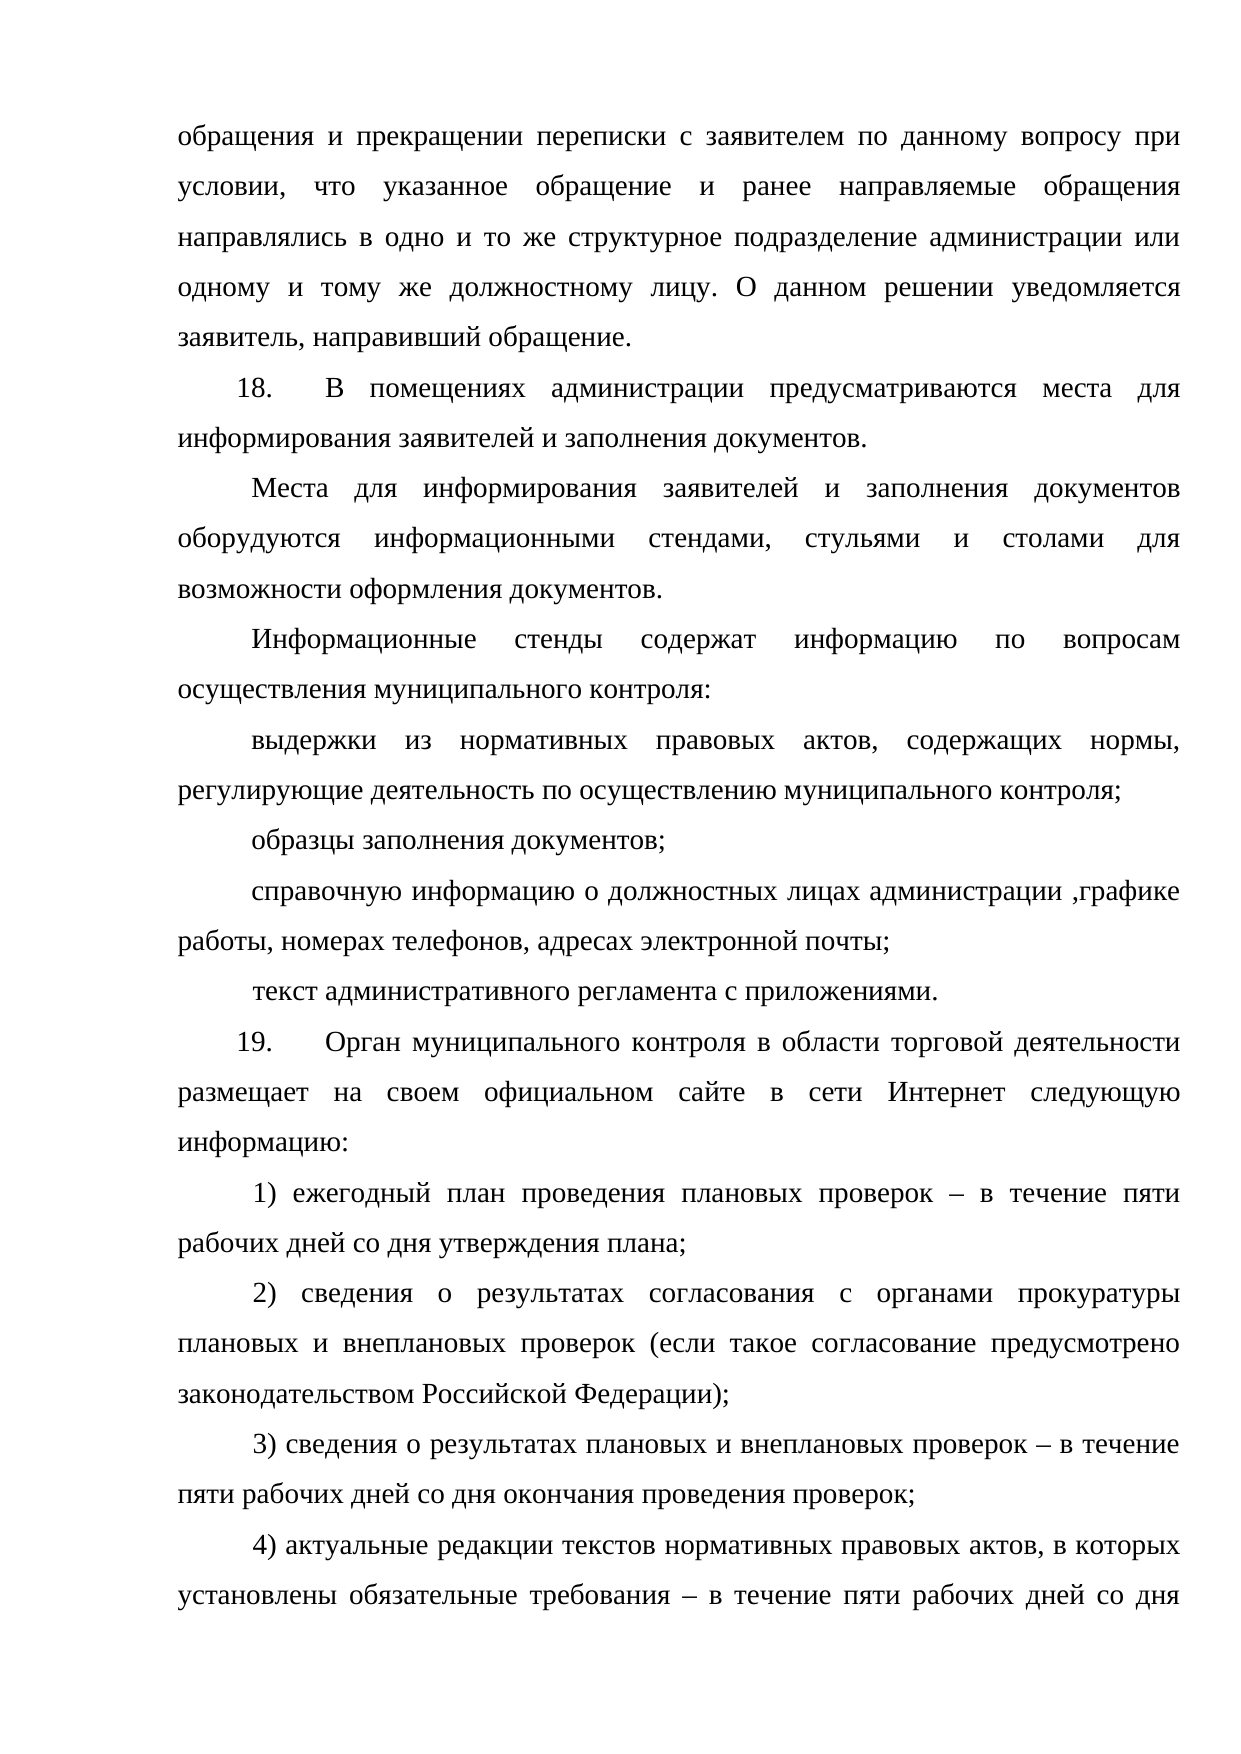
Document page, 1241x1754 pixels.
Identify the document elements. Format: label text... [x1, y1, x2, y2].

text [177, 1527, 1181, 1611]
text Места для информирования заявителей и заполнения документов оборудуются информационными стендами, стульями и столами для возможности оформления документов. [177, 470, 1181, 604]
text Информационные стенды содержат информацию по вопросам осуществления муниципального контроля: [177, 621, 1181, 705]
list Орган муниципального контроля в области торговой деятельности размещает на своем официальном сайте в сети Интернет следующую информацию: [177, 1024, 1181, 1158]
text 1) ежегодный план проведения плановых проверок – в течение пяти рабочих дней со дня утверждения плана; [177, 1175, 1181, 1258]
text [177, 118, 1181, 353]
text 2) сведения о результатах согласования с органами прокуратуры плановых и внеплановых проверок (если такое согласование предусмотрено законодательством Российской Федерации); [177, 1275, 1181, 1409]
text 3) сведения о результатах плановых и внеплановых проверок – в течение пяти рабочих дней со дня окончания проведения проверок; [177, 1426, 1181, 1510]
text образцы заполнения документов; [177, 822, 1181, 856]
text справочную информацию о должностных лицах администрации ,графике работы, номерах телефонов, адресах электронной почты; [177, 873, 1181, 957]
text текст административного регламента с приложениями. [177, 973, 1181, 1007]
text выдержки из нормативных правовых актов, содержащих нормы, регулирующие деятельность по осуществлению муниципального контроля; [177, 722, 1181, 806]
list В помещениях администрации предусматриваются места для информирования заявителей и заполнения документов. [177, 370, 1181, 453]
